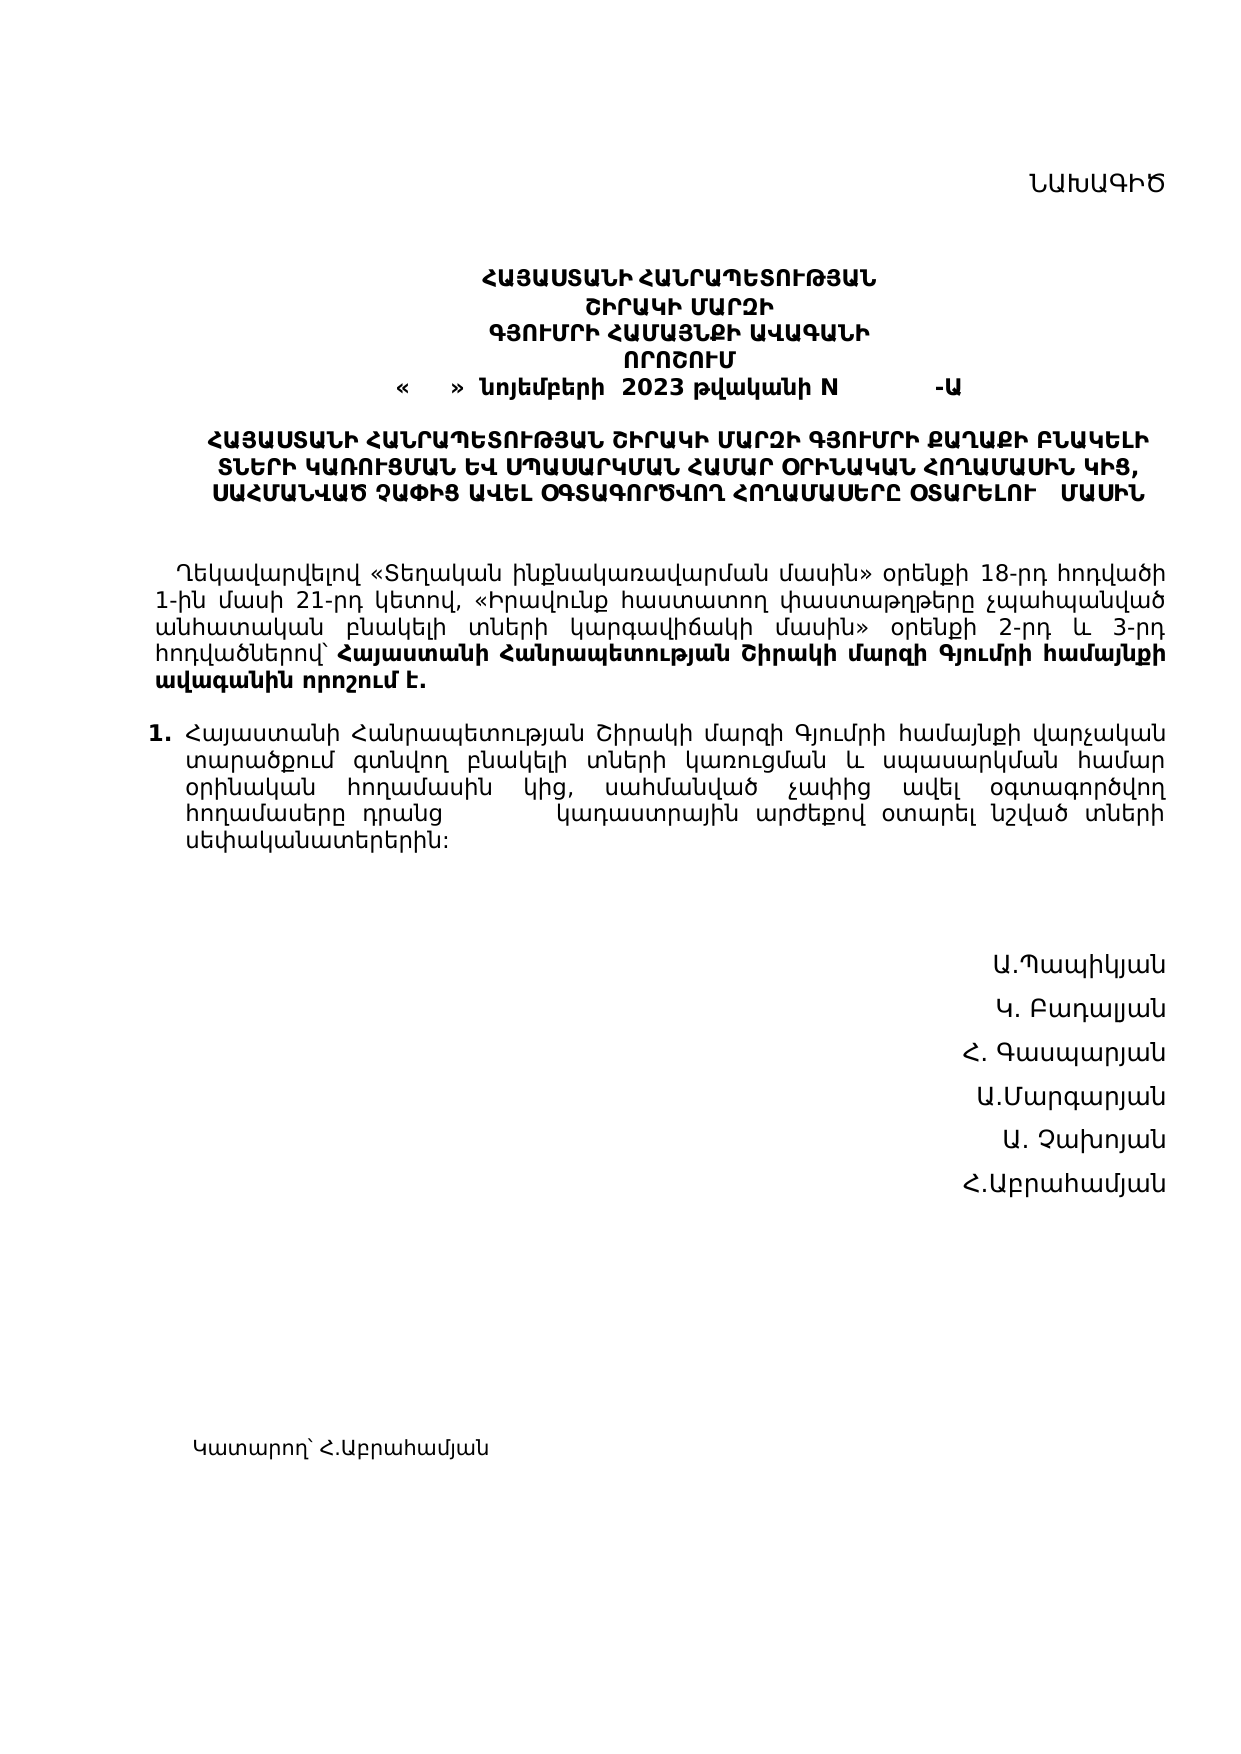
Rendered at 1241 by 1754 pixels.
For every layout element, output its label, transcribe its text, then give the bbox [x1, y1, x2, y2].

text ՀԱՅԱՍՏԱՆԻ ՀԱՆՐԱՊԵՏՈՒԹՅԱՆ ՇԻՐԱԿԻ ՄԱՐԶԻ ԳՅՈՒՄՐԻ ՔԱՂԱՔԻ ԲՆԱԿԵԼԻ ՏՆԵՐԻ ԿԱՌՈՒՑՄԱՆ ԵՎ ՍՊԱՍԱՐԿՄԱՆ ՀԱՄԱՐ ՕՐԻՆԱԿԱՆ ՀՈՂԱՄԱՍԻՆ ԿԻՑ, ՍԱՀՄԱՆՎԱԾ ՉԱՓԻՑ ԱՎԵԼ ՕԳՏԱԳՈՐԾՎՈՂ ՀՈՂԱՄԱՍԵՐԸ ՕՏԱՐԵԼՈՒ ՄԱՍԻՆ [192, 427, 1165, 507]
text Ա.Պապիկյան [192, 951, 1167, 980]
text Ա.Մարգարյան [642, 1082, 1167, 1111]
text ՆԱԽԱԳԻԾ [192, 166, 1167, 200]
list Հայաստանի Հանրապետության Շիրակի մարզի Գյումրի համայնքի վարչական տարածքում գտնվող բնակելի տների կառուցման և սպասարկման համար օրինական հողամասին կից, սահմանված չափից ավել օգտագործվող հողամասերը դրանց կադաստրային արժեքով օտարել նշված տների սեփականատերերին: [148, 720, 1167, 854]
text « » նոյեմբերի 2023 թվականի N -Ա [192, 374, 1167, 400]
text Կատարող՝ Հ.Աբրահամյան [192, 1436, 1167, 1461]
text Կ. Բադալյան [192, 994, 1167, 1024]
text ՀԱՅԱՍՏԱՆԻ ՀԱՆՐԱՊԵՏՈՒԹՅԱՆ [192, 262, 1167, 294]
text ՈՐՈՇՈՒՄ [192, 347, 1167, 374]
text Ա. Չախոյան [642, 1126, 1167, 1155]
text ՇԻՐԱԿԻ ՄԱՐԶԻ [192, 294, 1167, 320]
text Ղեկավարվելով «Տեղական ինքնակառավարման մասին» օրենքի 18-րդ հոդվածի 1-ին մասի 21-րդ կետով, «Իրավունք հաստատող փաստաթղթերը չպահպանված անհատական բնակելի տների կարգավիճակի մասին» օրենքի 2-րդ և 3-րդ հոդվածներով՝ Հայաստանի Հանրապետության Շիրակի մարզի Գյումրի համայնքի ավագանին որոշում է. [148, 560, 1167, 694]
text Հ. Գասպարյան [642, 1038, 1167, 1067]
text ԳՅՈՒՄՐԻ ՀԱՄԱՅՆՔԻ ԱՎԱԳԱՆԻ [192, 320, 1167, 347]
text Հ.Աբրահամյան [642, 1169, 1167, 1199]
